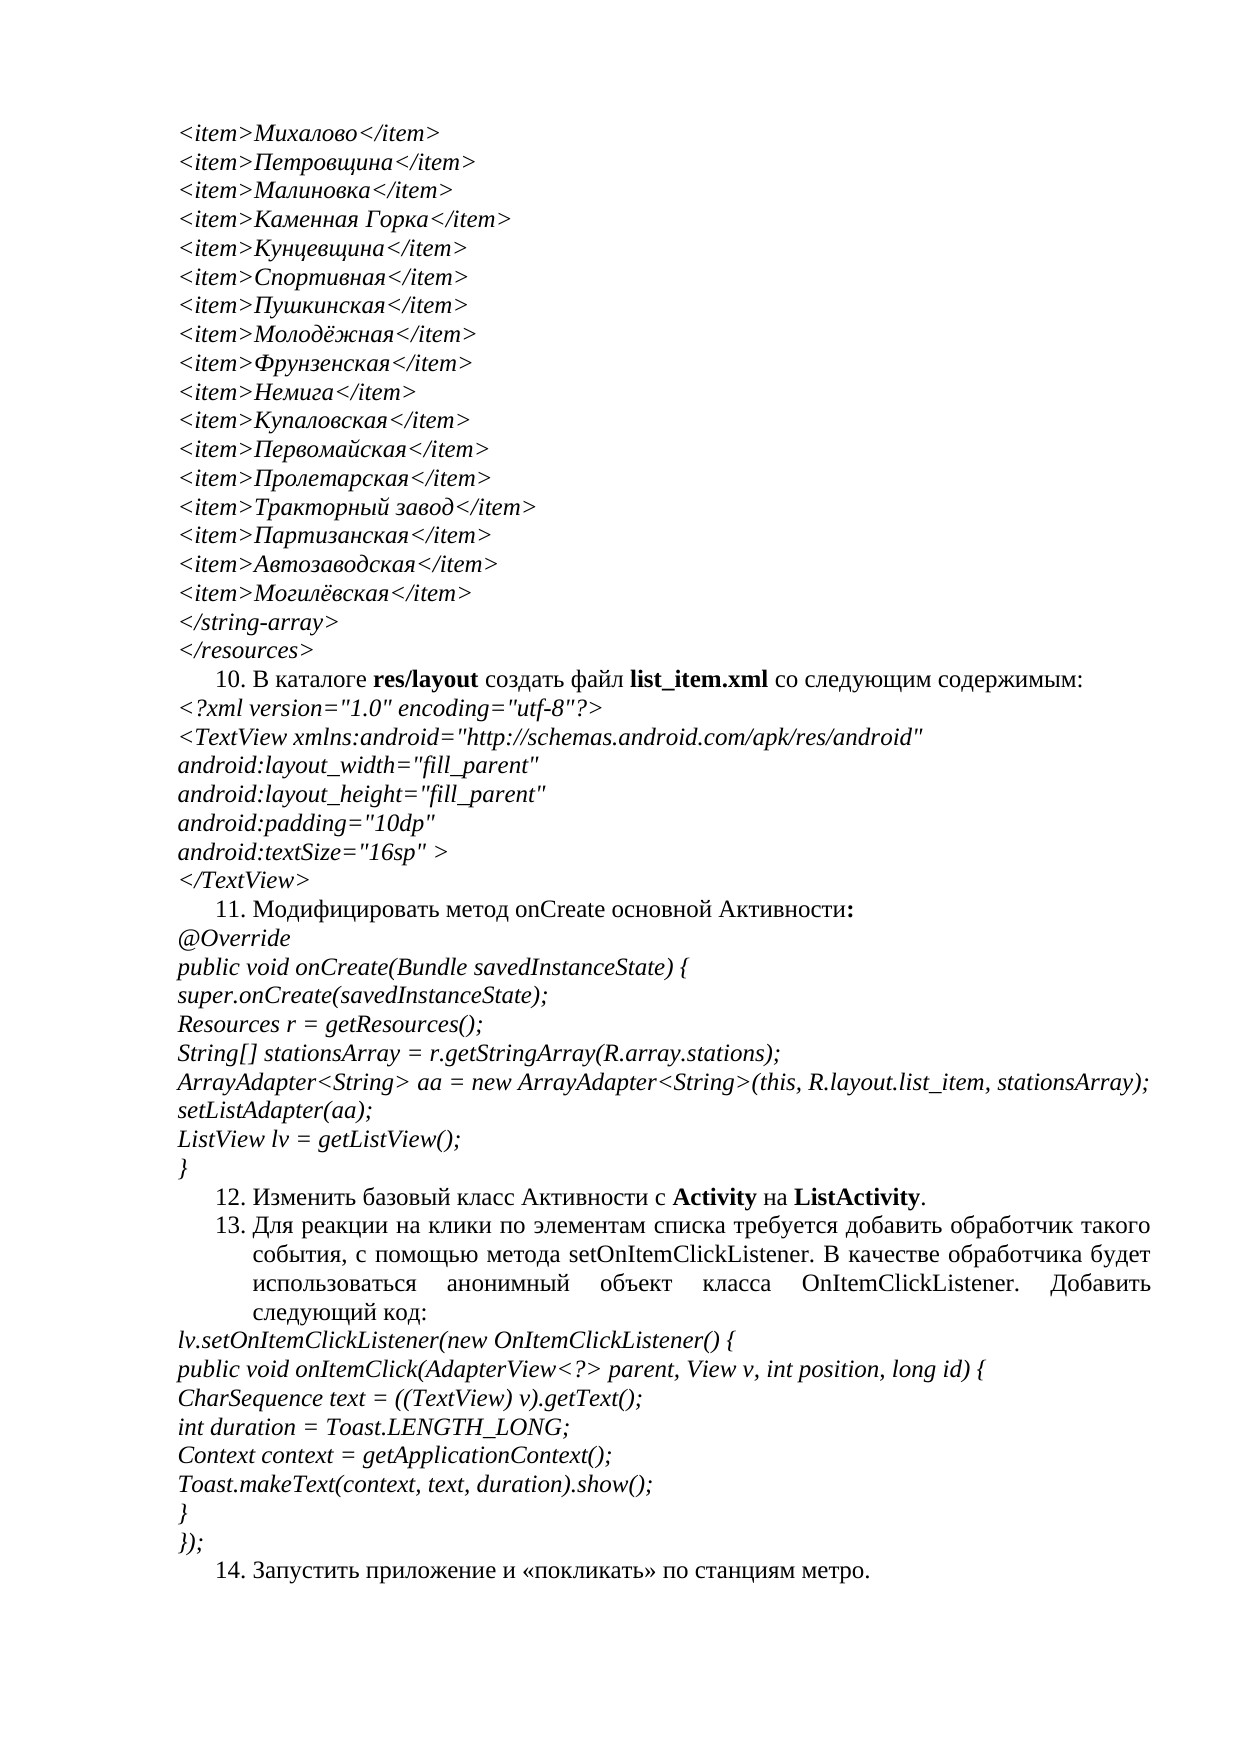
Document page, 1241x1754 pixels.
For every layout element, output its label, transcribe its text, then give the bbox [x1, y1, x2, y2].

text <item>Купаловская</item> [177, 406, 1152, 434]
list В каталоге res/layout создать файл list_item.xml со следующим содержимым: [215, 664, 1152, 693]
text <item>Кунцевщина</item> [177, 233, 1152, 262]
text ArrayAdapter<String> aa = new ArrayAdapter<String>(this, R.layout.list_item, stationsArray); [177, 1067, 1152, 1096]
text <item>Каменная Горка</item> [177, 204, 1152, 233]
text public void onCreate(Bundle savedInstanceState) { [177, 952, 1152, 981]
text CharSequence text = ((TextView) v).getText(); [177, 1383, 1152, 1412]
text <item>Первомайская</item> [177, 434, 1152, 463]
text android:padding="10dp" [177, 808, 1152, 837]
text <item>Михалово</item> [177, 118, 1152, 147]
list Модифицировать метод onCreate основной Активности: [215, 894, 1152, 923]
text android:layout_height="fill_parent" [177, 779, 1152, 808]
text @Override [177, 923, 1152, 952]
text Context context = getApplicationContext(); [177, 1441, 1152, 1469]
text <item>Партизанская</item> [177, 521, 1152, 549]
text }); [177, 1527, 1152, 1556]
text <item>Петровщина</item> [177, 147, 1152, 176]
text <item>Молодёжная</item> [177, 319, 1152, 348]
text </TextView> [177, 866, 1152, 894]
text Toast.makeText(context, text, duration).show(); [177, 1469, 1152, 1498]
text <item>Спортивная</item> [177, 262, 1152, 291]
text } [177, 1153, 1152, 1182]
text <item>Пролетарская</item> [177, 463, 1152, 492]
text ListView lv = getListView(); [177, 1124, 1152, 1153]
text <item>Малиновка</item> [177, 176, 1152, 204]
text <item>Немига</item> [177, 377, 1152, 406]
text android:textSize="16sp" > [177, 837, 1152, 866]
text <item>Могилёвская</item> [177, 578, 1152, 607]
list Запустить приложение и «покликать» по станциям метро. [215, 1556, 1152, 1584]
text String[] stationsArray = r.getStringArray(R.array.stations); [177, 1038, 1152, 1067]
list Для реакции на клики по элементам списка требуется добавить обработчик такого события, с помощью метода setOnItemClickListener. В качестве обработчика будет использоваться анонимный объект класса OnItemClickListener. Добавить следующий код: [215, 1211, 1152, 1326]
text </resources> [177, 636, 1152, 664]
text } [177, 1498, 1152, 1527]
text <?xml version="1.0" encoding="utf-8"?> [177, 693, 1152, 722]
text setListAdapter(aa); [177, 1096, 1152, 1124]
list Изменить базовый класс Активности с Activity на ListActivity. [215, 1182, 1152, 1211]
text android:layout_width="fill_parent" [177, 751, 1152, 779]
text int duration = Toast.LENGTH_LONG; [177, 1412, 1152, 1441]
text <item>Пушкинская</item> [177, 291, 1152, 319]
text <item>Фрунзенская</item> [177, 348, 1152, 377]
text <item>Тракторный завод</item> [177, 492, 1152, 521]
text lv.setOnItemClickListener(new OnItemClickListener() { [177, 1326, 1152, 1354]
text super.onCreate(savedInstanceState); [177, 981, 1152, 1009]
text </string-array> [177, 607, 1152, 636]
text <TextView xmlns:android="http://schemas.android.com/apk/res/android" [177, 722, 1152, 751]
text public void onItemClick(AdapterView<?> parent, View v, int position, long id) { [177, 1354, 1152, 1383]
text Resources r = getResources(); [177, 1009, 1152, 1038]
text <item>Автозаводская</item> [177, 549, 1152, 578]
